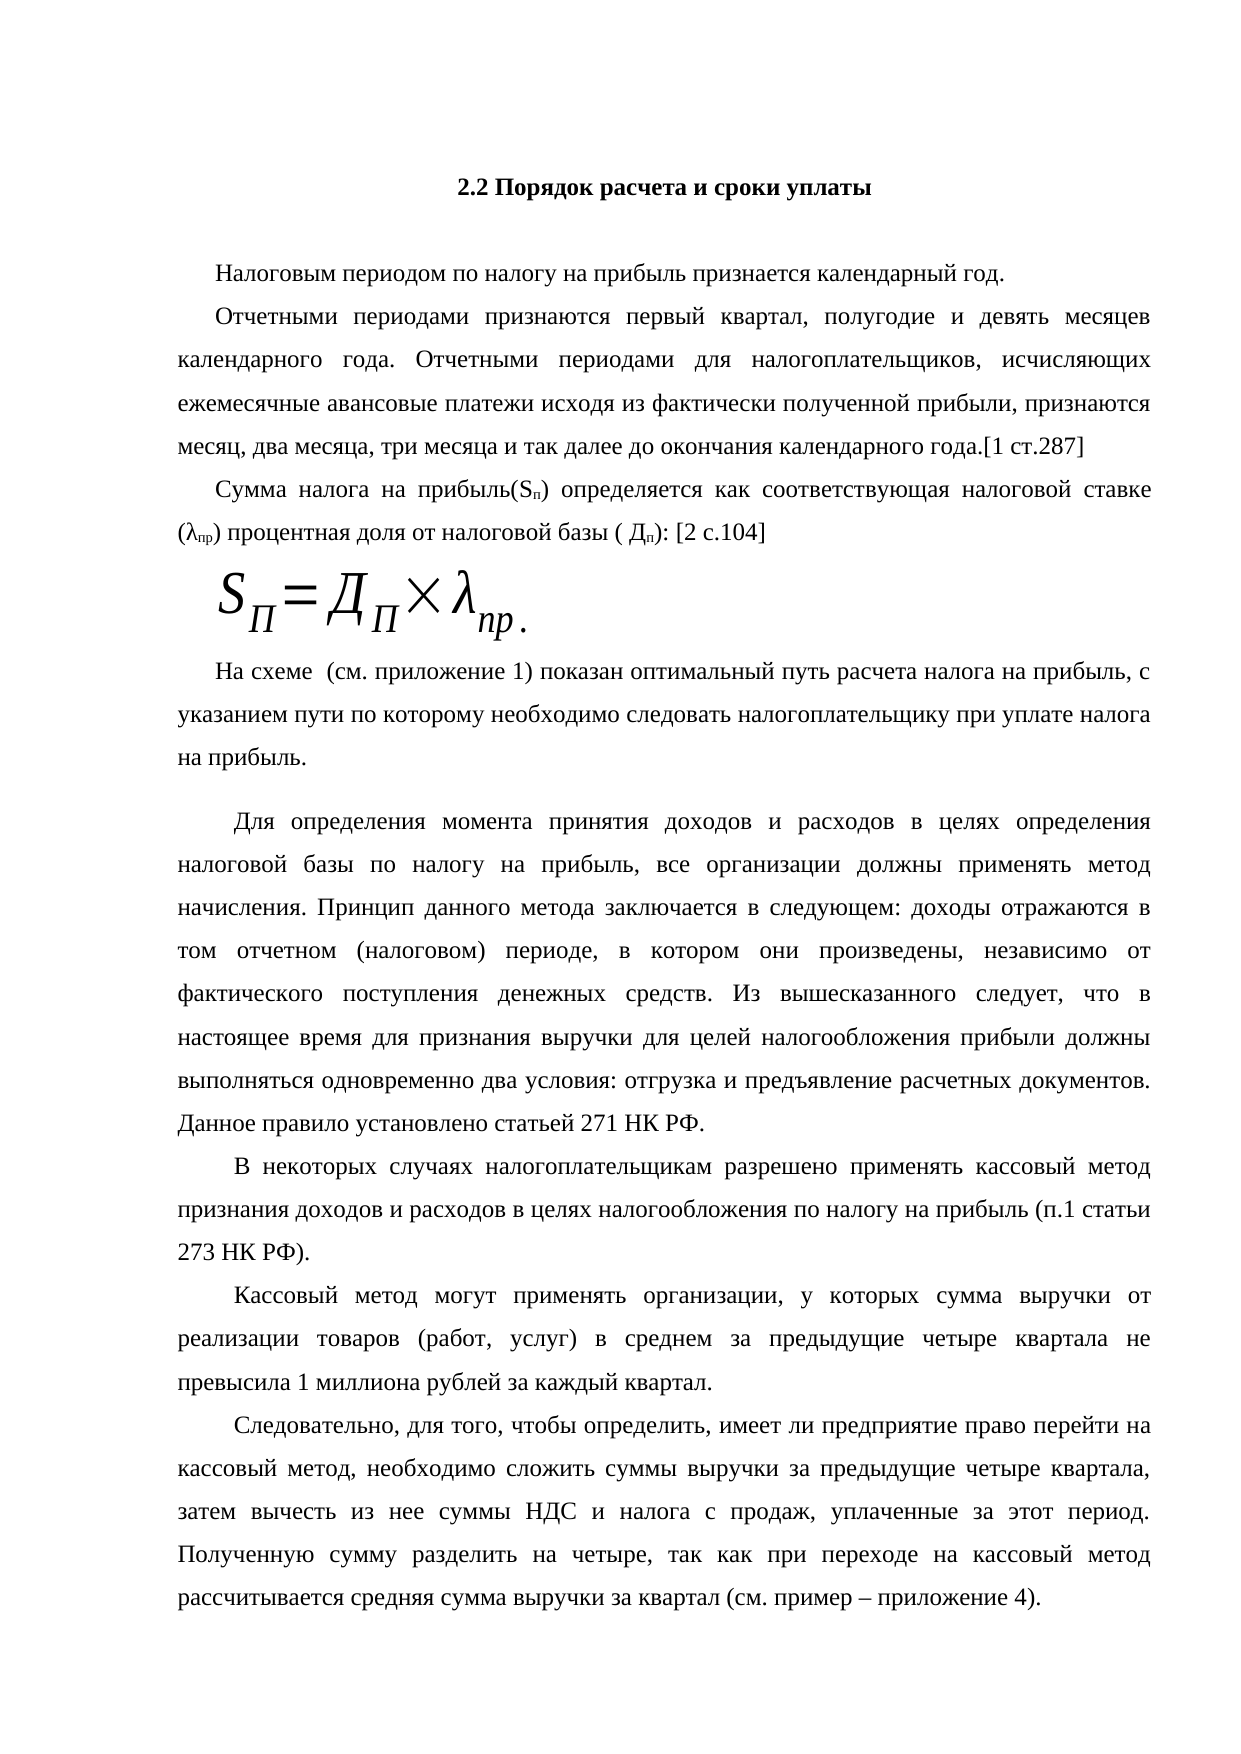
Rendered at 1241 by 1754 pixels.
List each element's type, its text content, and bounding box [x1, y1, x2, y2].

text Следовательно, для того, чтобы определить, имеет ли предприятие право перейти на кассовый метод, необходимо сложить суммы выручки за предыдущие четыре квартала, затем вычесть из нее суммы НДС и налога с продаж, уплаченные за этот период. Полученную сумму разделить на четыре, так как при переходе на кассовый метод рассчитывается средняя сумма выручки за квартал (см. пример – приложение 4). [177, 1410, 1152, 1611]
text Налоговым периодом по налогу на прибыль признается календарный год. [177, 258, 1152, 287]
text Сумма налога на прибыль(Sп) определяется как соответствующая налоговой ставке (λпр) процентная доля от налоговой базы ( Дп): [2 c.104] [177, 474, 1152, 546]
text Для определения момента принятия доходов и расходов в целях определения налоговой базы по налогу на прибыль, все организации должны применять метод начисления. Принцип данного метода заключается в следующем: доходы отражаются в том отчетном (налоговом) периоде, в котором они произведены, независимо от фактического поступления денежных средств. Из вышесказанного следует, что в настоящее время для признания выручки для целей налогообложения прибыли должны выполняться одновременно два условия: отгрузка и предъявление расчетных документов. Данное правило установлено статьей 271 НК РФ. [177, 806, 1152, 1137]
text Отчетными периодами признаются первый квартал, полугодие и девять месяцев календарного года. Отчетными периодами для налогоплательщиков, исчисляющих ежемесячные авансовые платежи исходя из фактически полученной прибыли, признаются месяц, два месяца, три месяца и так далее до окончания календарного года.[1 ст.287] [177, 301, 1152, 459]
text На схеме (см. приложение 1) показан оптимальный путь расчета налога на прибыль, с указанием пути по которому необходимо следовать налогоплательщику при уплате налога на прибыль. [177, 656, 1152, 771]
text В некоторых случаях налогоплательщикам разрешено применять кассовый метод признания доходов и расходов в целях налогообложения по налогу на прибыль (п.1 статьи 273 НК РФ). [177, 1151, 1152, 1266]
subtitle 2.2 Порядок расчета и сроки уплаты [177, 172, 1152, 201]
text Кассовый метод могут применять организации, у которых сумма выручки от реализации товаров (работ, услуг) в среднем за предыдущие четыре квартала не превысила 1 миллиона рублей за каждый квартал. [177, 1280, 1152, 1395]
